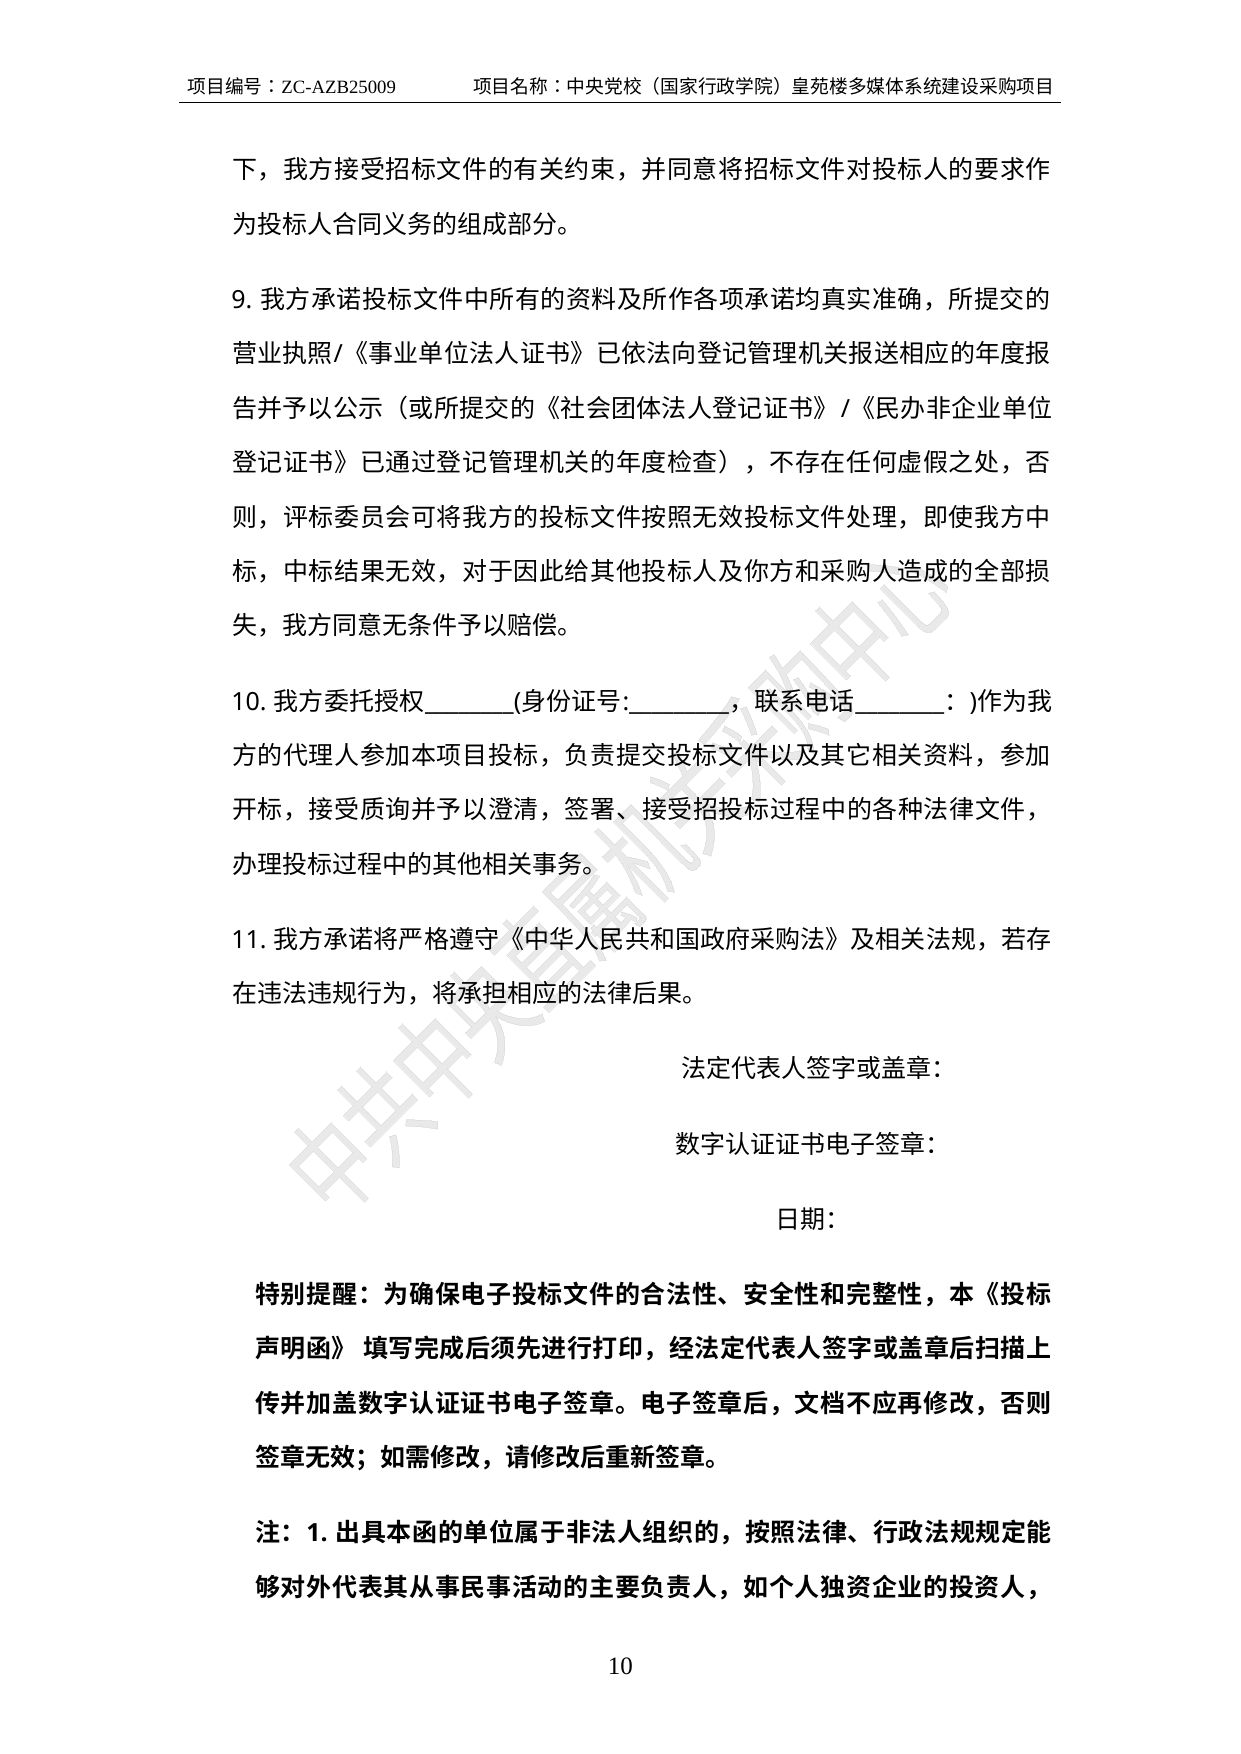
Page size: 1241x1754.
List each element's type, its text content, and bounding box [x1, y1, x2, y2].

text 数字认证证书电子签章： [187, 1124, 965, 1160]
text 法定代表人签字或盖章： [231, 1049, 1053, 1085]
text 特别提醒：为确保电子投标文件的合法性、安全性和完整性，本《投标声明函》 填写完成后须先进行打印，经法定代表人签字或盖章后扫描上传并加盖数字认证证书电子签章。电子签章后，文档不应再修改，否则签章无效；如需修改，请修改后重新签章。 [255, 1274, 1053, 1474]
text 11. 我方承诺将严格遵守《中华人民共和国政府采购法》及相关法规，若存在违法违规行为，将承担相应的法律后果。 [231, 919, 1053, 1010]
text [255, 1513, 1053, 1603]
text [231, 150, 1053, 241]
text 10. 我方委托授权________(身份证号:_________，联系电话________：)作为我方的代理人参加本项目投标，负责提交投标文件以及其它相关资料，参加开标，接受质询并予以澄清，签署、接受招投标过程中的各种法律文件，办理投标过程中的其他相关事务。 [231, 681, 1053, 880]
text 9. 我方承诺投标文件中所有的资料及所作各项承诺均真实准确，所提交的营业执照/《事业单位法人证书》已依法向登记管理机关报送相应的年度报告并予以公示（或所提交的《社会团体法人登记证书》/《民办非企业单位登记证书》已通过登记管理机关的年度检查），不存在任何虚假之处，否则，评标委员会可将我方的投标文件按照无效投标文件处理，即使我方中标，中标结果无效，对于因此给其他投标人及你方和采购人造成的全部损失，我方同意无条件予以赔偿。 [231, 279, 1053, 642]
text 日期： [187, 1199, 965, 1236]
